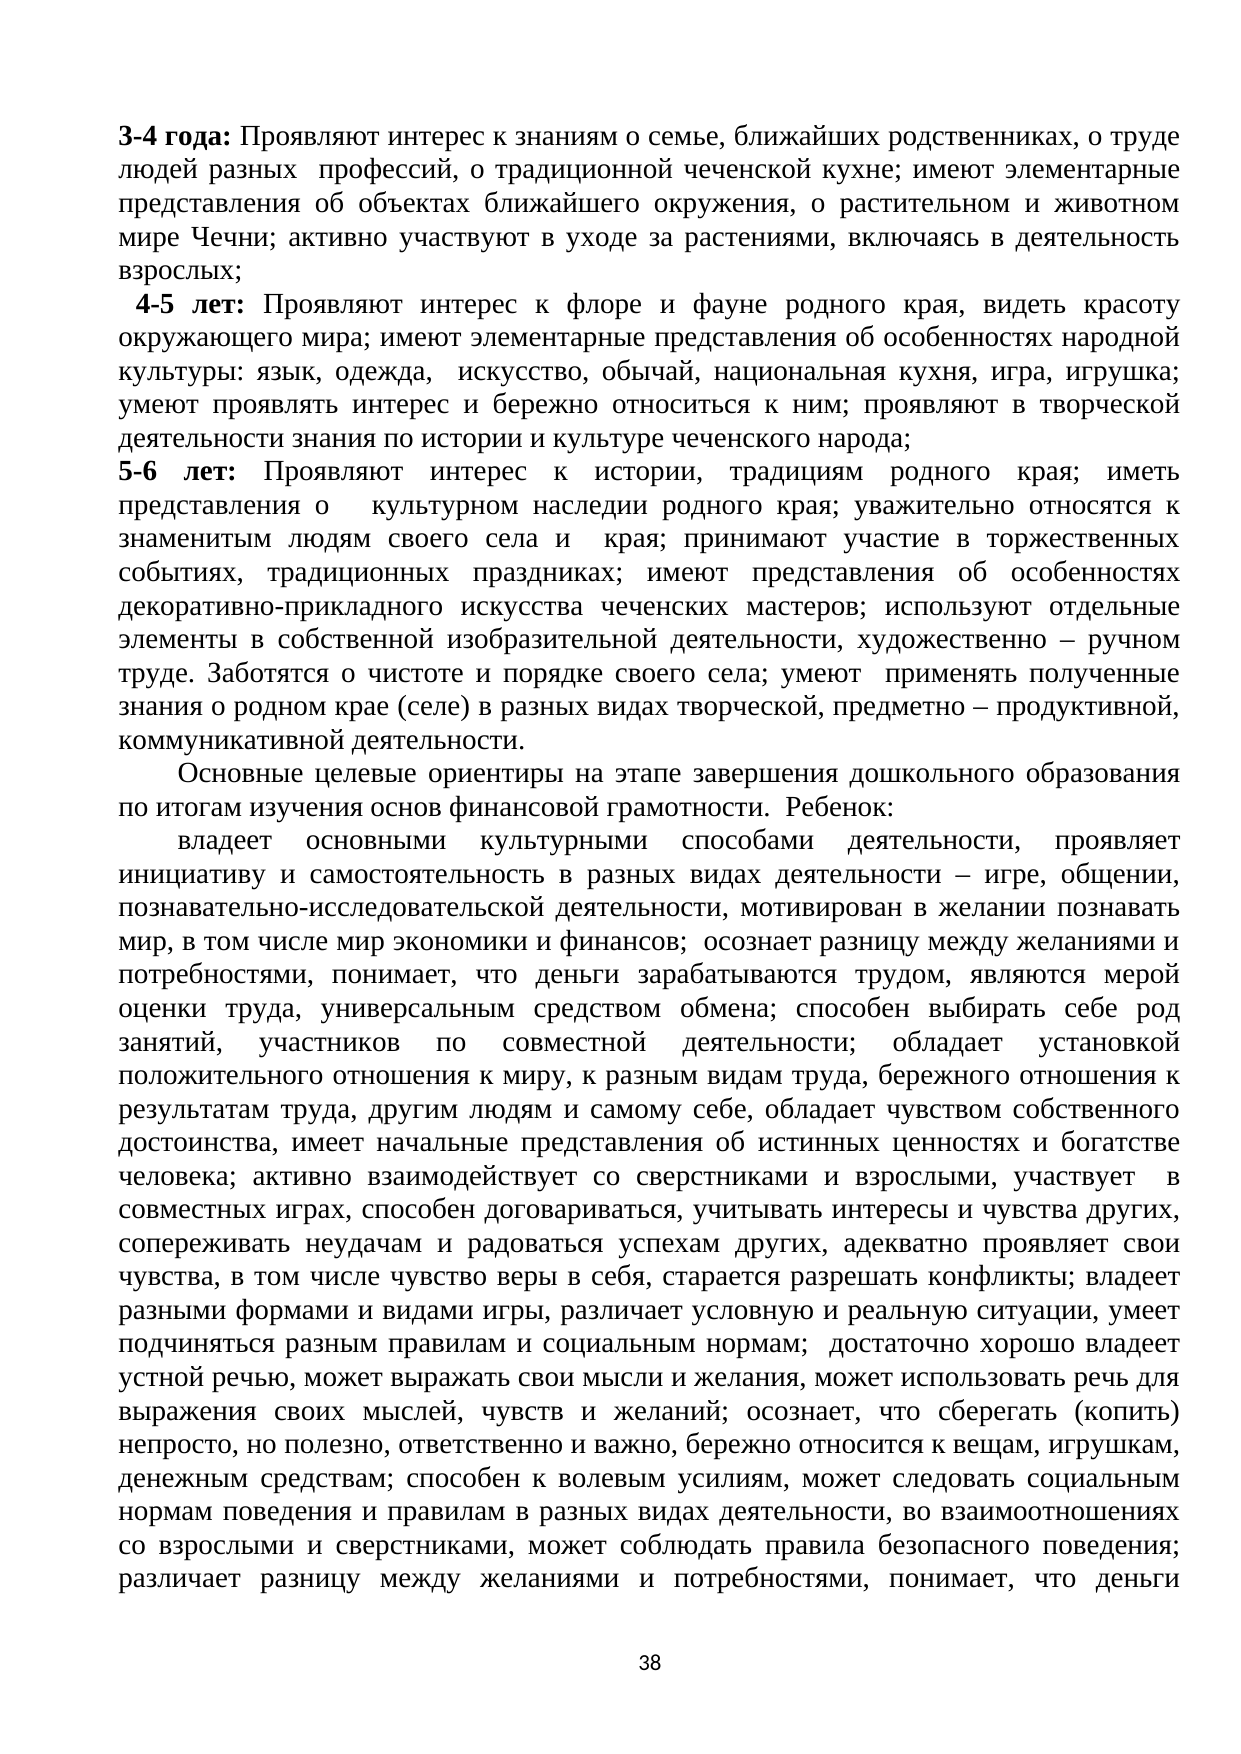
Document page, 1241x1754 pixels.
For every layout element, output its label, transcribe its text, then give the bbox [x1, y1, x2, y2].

list 3-4 года: Проявляют интерес к знаниям о семье, ближайших родственниках, о труде людей разных профессий, о традиционной чеченской кухне; имеют элементарные представления об объектах ближайшего окружения, о растительном и животном мире Чечни; активно участвуют в уходе за растениями, включаясь в деятельность взрослых; [118, 118, 1181, 286]
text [118, 822, 1181, 1594]
list 5-6 лет: Проявляют интерес к истории, традициям родного края; иметь представления о культурном наследии родного края; уважительно относятся к знаменитым людям своего села и края; принимают участие в торжественных событиях, традиционных праздниках; имеют представления об особенностях декоративно-прикладного искусства чеченских мастеров; используют отдельные элементы в собственной изобразительной деятельности, художественно – ручном труде. Заботятся о чистоте и порядке своего села; умеют применять полученные знания о родном крае (селе) в разных видах творческой, предметно – продуктивной, коммуникативной деятельности. [118, 453, 1181, 755]
list 4-5 лет: Проявляют интерес к флоре и фауне родного края, видеть красоту окружающего мира; имеют элементарные представления об особенностях народной культуры: язык, одежда, искусство, обычай, национальная кухня, игра, игрушка; умеют проявлять интерес и бережно относиться к ним; проявляют в творческой деятельности знания по истории и культуре чеченского народа; [118, 286, 1181, 453]
text Основные целевые ориентиры на этапе завершения дошкольного образования по итогам изучения основ финансовой грамотности. Ребенок: [118, 755, 1181, 822]
